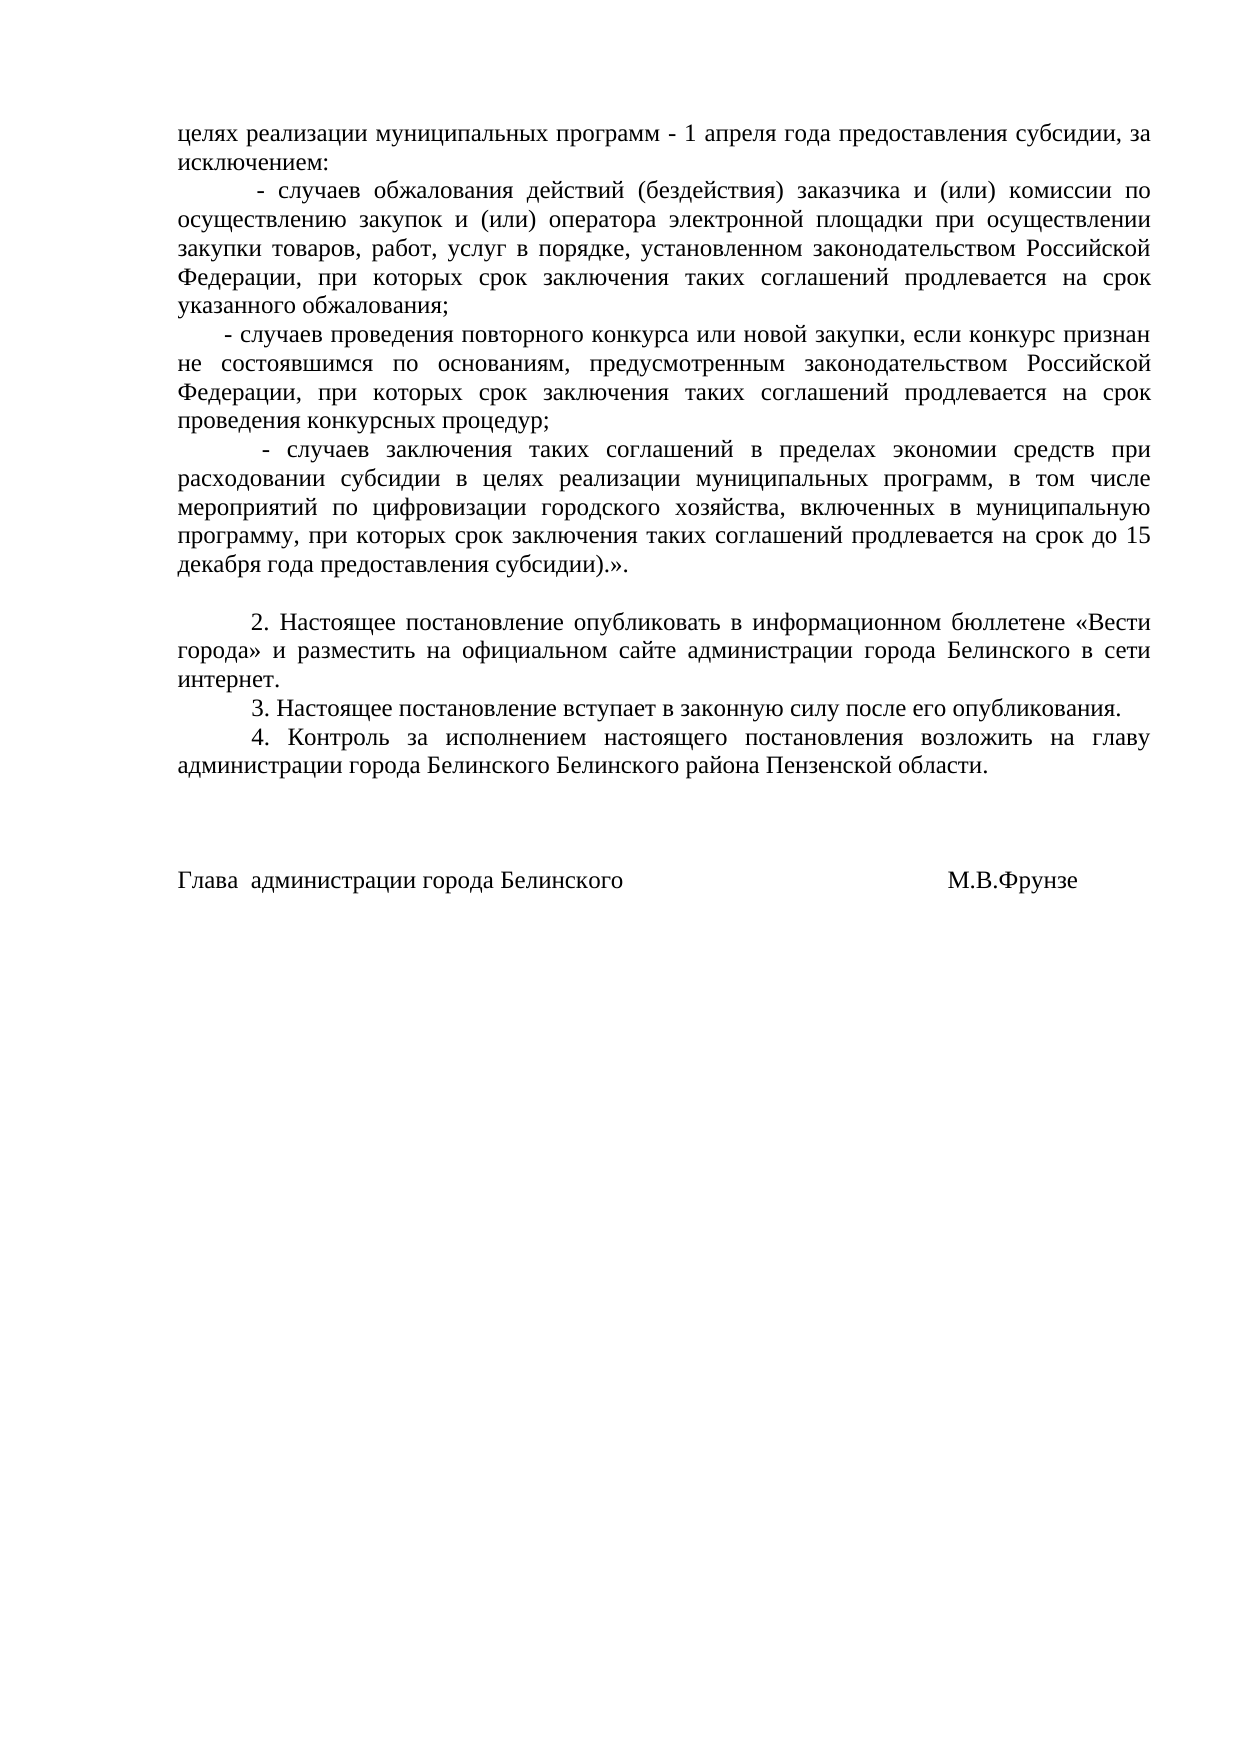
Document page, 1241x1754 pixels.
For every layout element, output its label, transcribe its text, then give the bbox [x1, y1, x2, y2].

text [177, 118, 1152, 176]
text - случаев обжалования действий (бездействия) заказчика и (или) комиссии по осуществлению закупок и (или) оператора электронной площадки при осуществлении закупки товаров, работ, услуг в порядке, установленном законодательством Российской Федерации, при которых срок заключения таких соглашений продлевается на срок указанного обжалования; [177, 176, 1152, 319]
text - случаев проведения повторного конкурса или новой закупки, если конкурс признан не состоявшимся по основаниям, предусмотренным законодательством Российской Федерации, при которых срок заключения таких соглашений продлевается на срок проведения конкурсных процедур; [177, 319, 1152, 434]
text 4. Контроль за исполнением настоящего постановления возложить на главу администрации города Белинского Белинского района Пензенской области. [177, 722, 1152, 779]
text - случаев заключения таких соглашений в пределах экономии средств при расходовании субсидии в целях реализации муниципальных программ, в том числе мероприятий по цифровизации городского хозяйства, включенных в муниципальную программу, при которых срок заключения таких соглашений продлевается на срок до 15 декабря года предоставления субсидии).». [177, 434, 1152, 578]
text 3. Настоящее постановление вступает в законную силу после его опубликования. [177, 693, 1152, 722]
text 2. Настоящее постановление опубликовать в информационном бюллетене «Вести города» и разместить на официальном сайте администрации города Белинского в сети интернет. [177, 607, 1152, 693]
text Глава администрации города Белинского М.В.Фрунзе [177, 865, 1152, 894]
